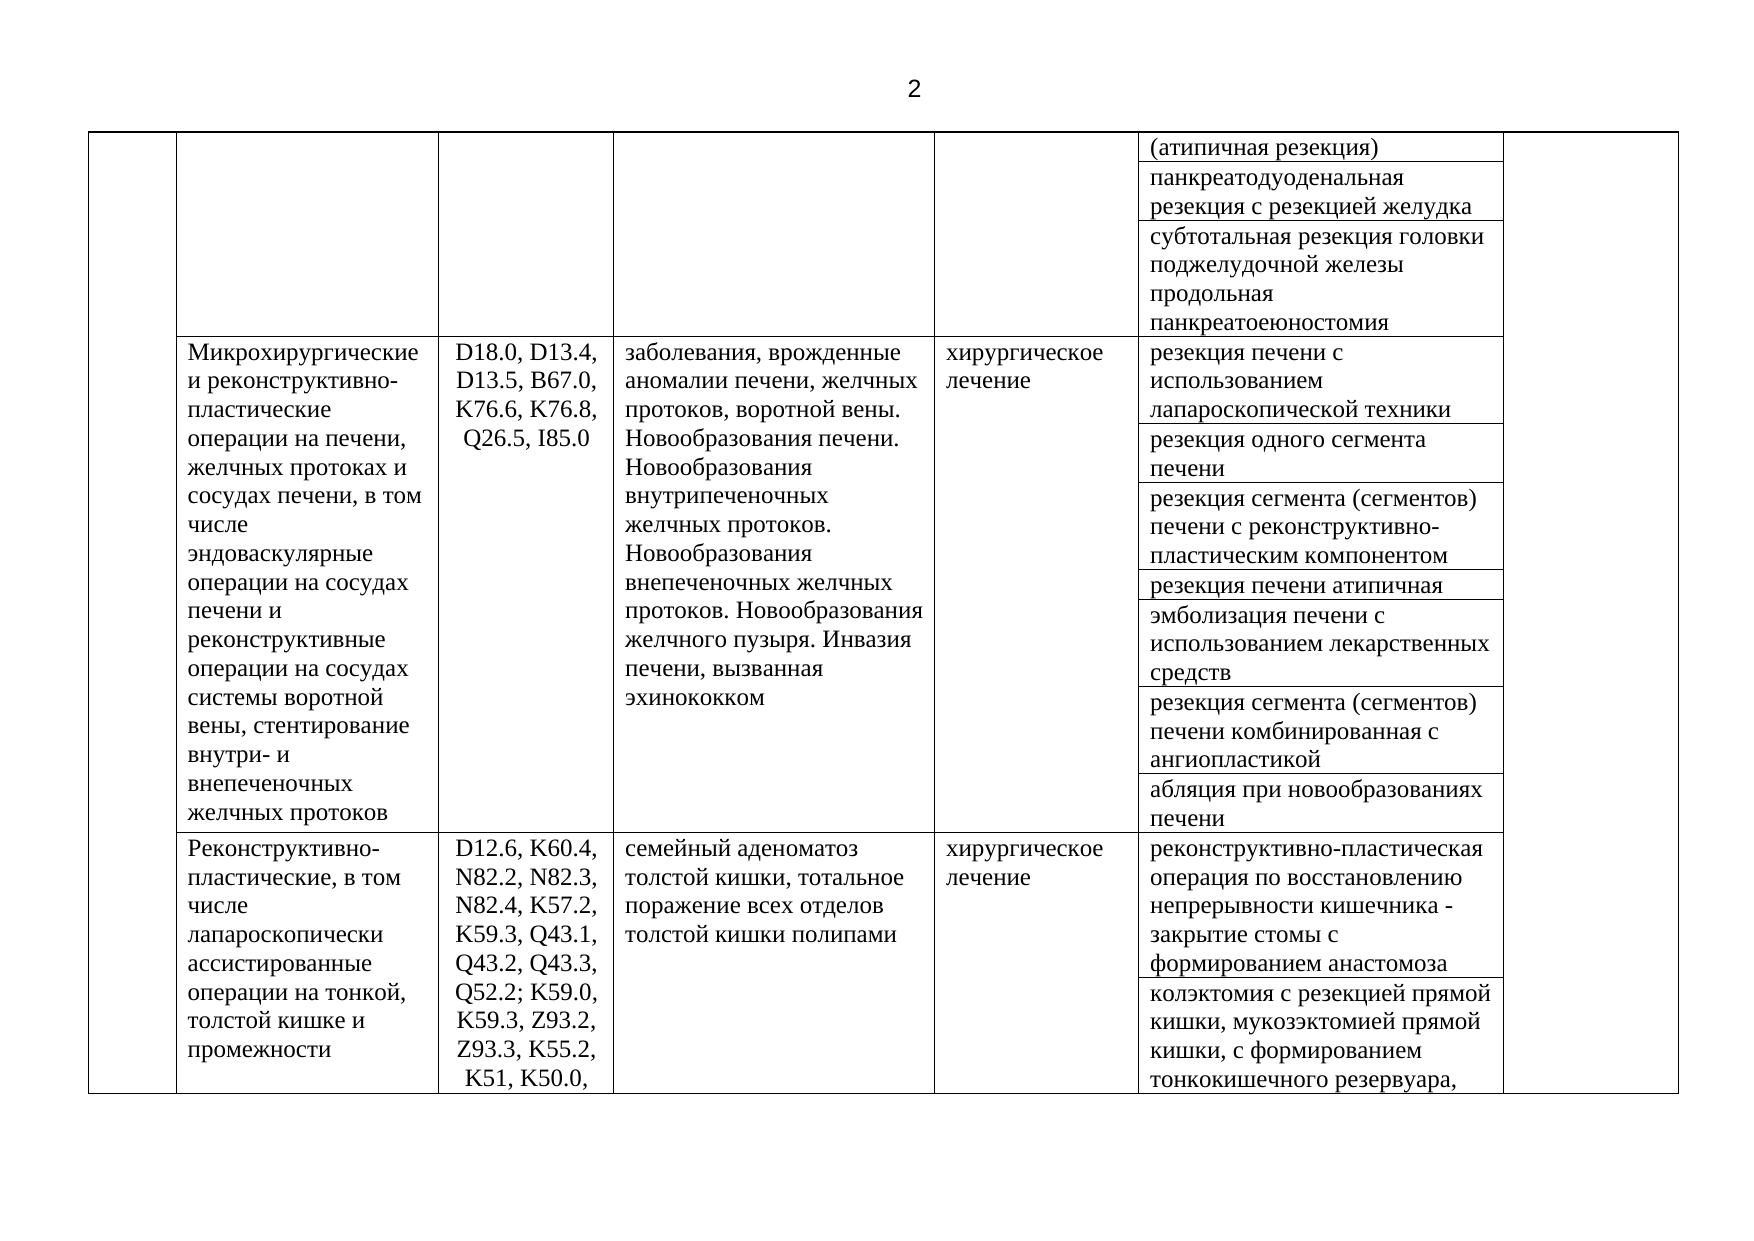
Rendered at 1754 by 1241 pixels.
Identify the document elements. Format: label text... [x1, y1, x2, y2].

table_cell эмболизация печени с использованием лекарственных средств [1139, 600, 1503, 686]
table_cell D12.6, K60.4, N82.2, N82.3, N82.4, K57.2, K59.3, Q43.1, Q43.2, Q43.3, Q52.2; K59.0, K59.3, Z93.2, Z93.3, K55.2, K51, K50.0, K50.1, K50.8, K57.2, K62.3, K62.8 [439, 833, 613, 1093]
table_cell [1139, 978, 1503, 1093]
table_cell резекция сегмента (сегментов) печени с реконструктивно-пластическим компонентом [1139, 483, 1503, 569]
table_cell D18.0, D13.4, D13.5, B67.0, K76.6, K76.8, Q26.5, I85.0 [439, 337, 613, 832]
table_cell панкреатодуоденальная резекция с резекцией желудка [1139, 162, 1503, 220]
table_cell Реконструктивно-пластические, в том числе лапароскопически ассистированные операции на тонкой, толстой кишке и промежности [177, 833, 438, 1093]
table_cell хирургическое лечение [935, 833, 1138, 1093]
table_cell резекция сегмента (сегментов) печени комбинированная с ангиопластикой [1139, 687, 1503, 773]
table_cell реконструктивно-пластическая операция по восстановлению непрерывности кишечника - закрытие стомы с формированием анастомоза [1139, 833, 1503, 977]
table_cell хирургическое лечение [935, 337, 1138, 832]
table_cell резекция печени с использованием лапароскопической техники [1139, 337, 1503, 423]
table_cell резекция одного сегмента печени [1139, 424, 1503, 482]
table_cell абляция при новообразованиях печени [1139, 774, 1503, 832]
table_cell Микрохирургические и реконструктивно-пластические операции на печени, желчных протоках и сосудах печени, в том числе эндоваскулярные операции на сосудах печени и реконструктивные операции на сосудах системы воротной вены, стентирование внутри- и внепеченочных желчных протоков [177, 337, 438, 832]
table_cell субтотальная резекция головки поджелудочной железы продольная панкреатоеюностомия [1139, 221, 1503, 336]
table_cell семейный аденоматоз толстой кишки, тотальное поражение всех отделов толстой кишки полипами [614, 833, 934, 1093]
table_cell резекция печени атипичная [1139, 570, 1503, 599]
table_cell заболевания, врожденные аномалии печени, желчных протоков, воротной вены. Новообразования печени. Новообразования внутрипеченочных желчных протоков. Новообразования внепеченочных желчных протоков. Новообразования желчного пузыря. Инвазия печени, вызванная эхинококком [614, 337, 934, 832]
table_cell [1139, 133, 1503, 161]
